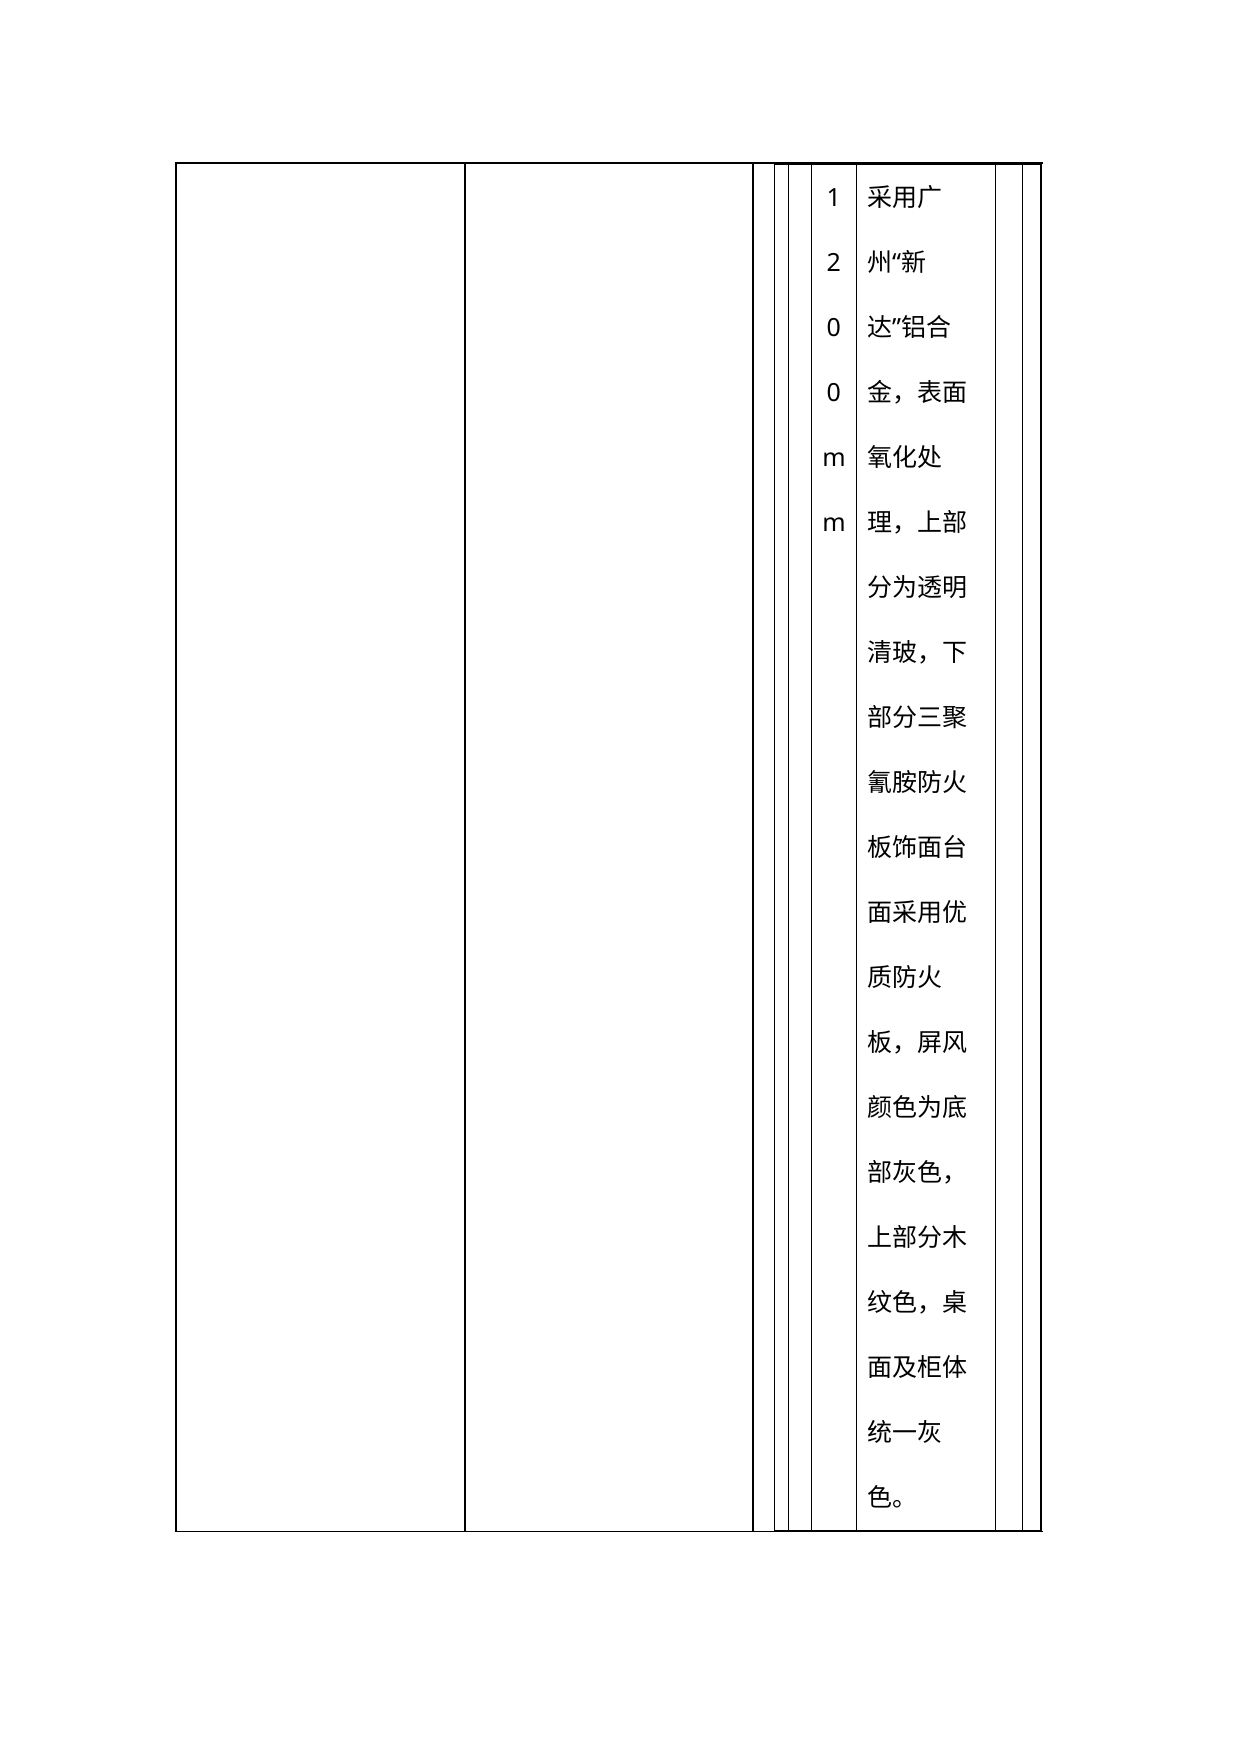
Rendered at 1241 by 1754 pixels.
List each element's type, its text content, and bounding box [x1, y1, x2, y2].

table_cell [812, 165, 856, 1530]
table_cell [754, 164, 774, 1531]
table_cell [789, 165, 811, 1530]
table_cell [996, 165, 1022, 1530]
table_cell [857, 165, 995, 1530]
table_cell [1023, 165, 1040, 1530]
table_cell [775, 165, 788, 1530]
table_cell 1 [466, 164, 752, 1531]
table_cell [177, 164, 464, 1531]
